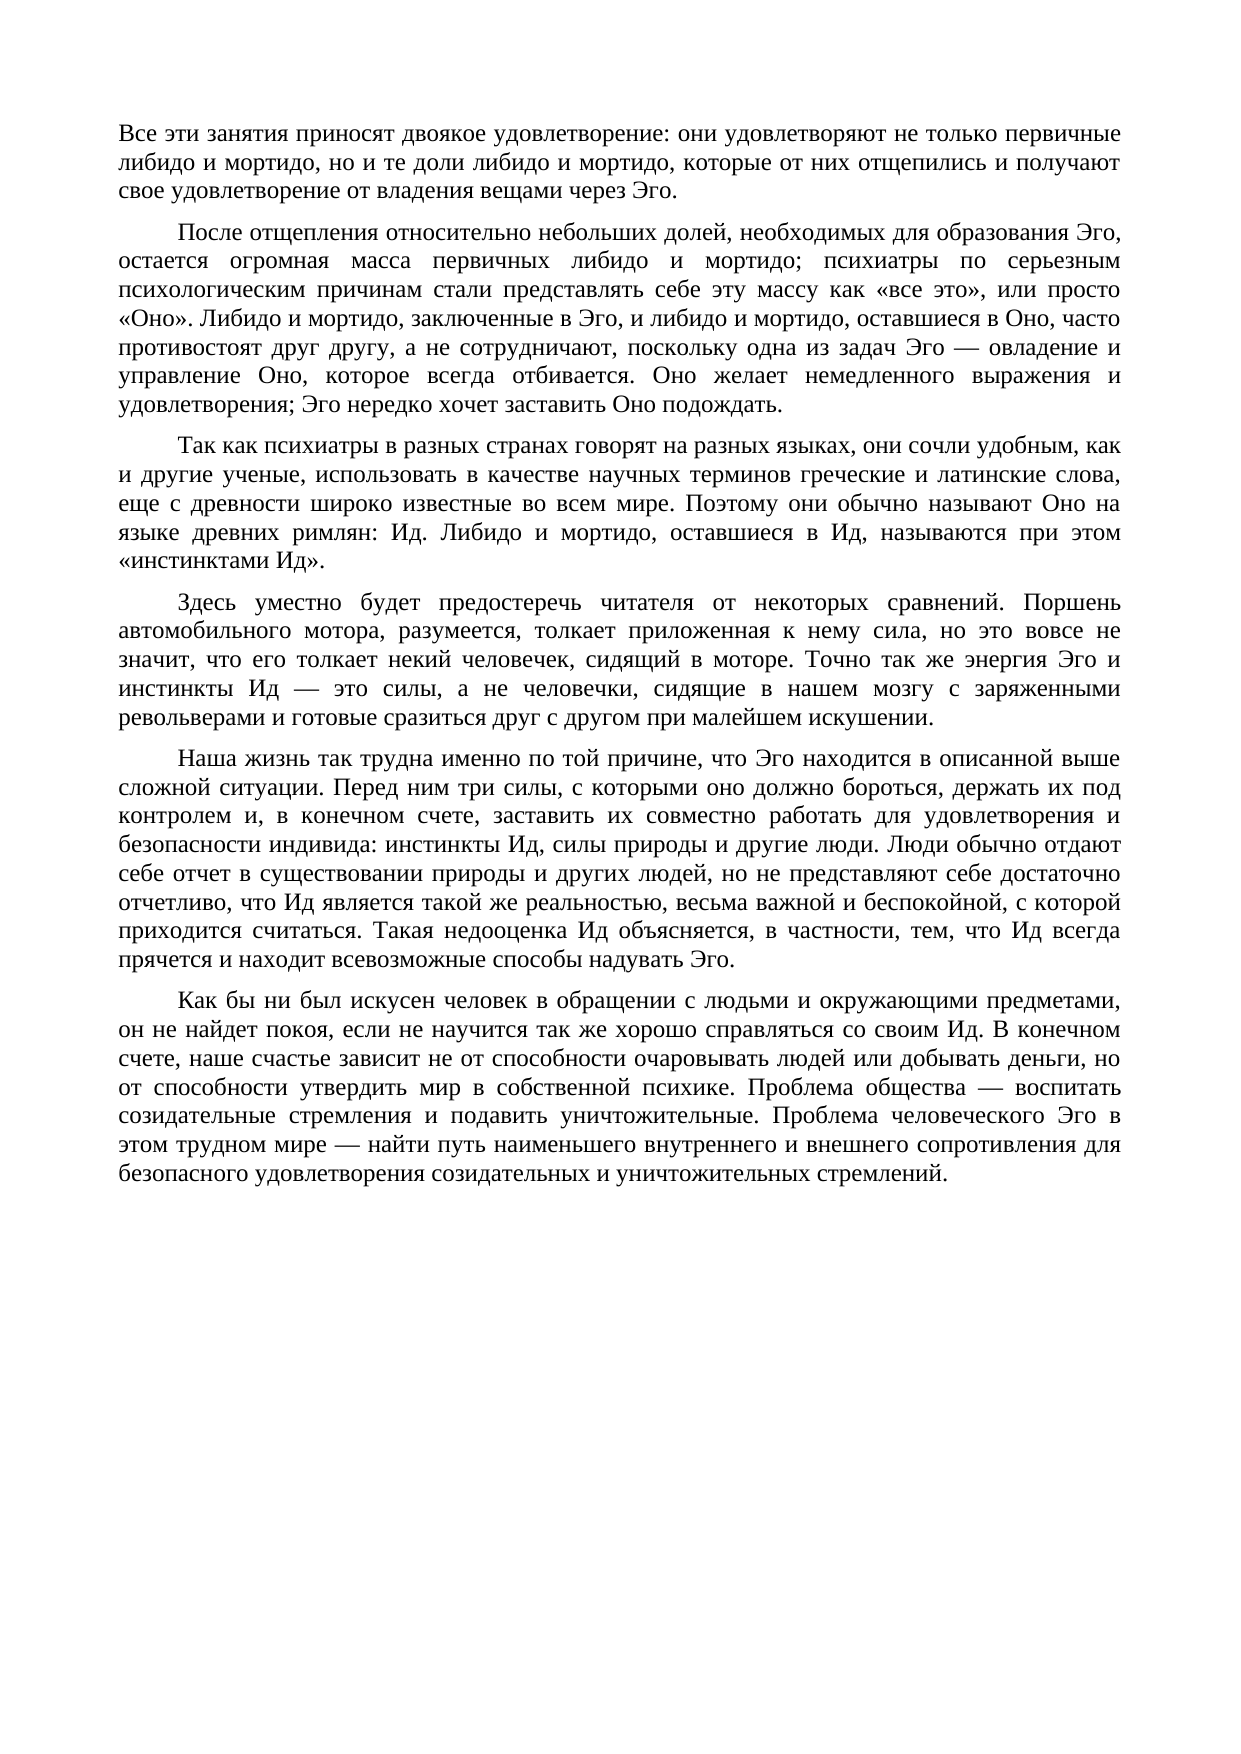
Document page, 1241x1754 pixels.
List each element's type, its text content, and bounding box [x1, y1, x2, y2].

text Как бы ни был искусен человек в обращении с людьми и окружающими предметами, он не найдет покоя, если не научится так же хорошо справляться со своим Ид. В конечном счете, наше счастье зависит не от способности очаровывать людей или добывать деньги, но от способности утвердить мир в собственной психике. Проблема общества — воспитать созидательные стремления и подавить уничтожительные. Проблема человеческого Эго в этом трудном мире — найти путь наименьшего внутреннего и внешнего сопротивления для безопасного удовлетворения созидательных и уничтожительных стремлений. [118, 986, 1122, 1187]
text Здесь уместно будет предостеречь читателя от некоторых сравнений. Поршень автомобильного мотора, разумеется, толкает приложенная к нему сила, но это вовсе не значит, что его толкает некий человечек, сидящий в моторе. Точно так же энергия Эго и инстинкты Ид — это силы, а не человечки, сидящие в нашем мозгу с заряженными револьверами и готовые сразиться друг с другом при малейшем искушении. [118, 587, 1122, 731]
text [118, 118, 1122, 204]
text Наша жизнь так трудна именно по той причине, что Эго находится в описанной выше сложной ситуации. Перед ним три силы, с которыми оно должно бороться, держать их под контролем и, в конечном счете, заставить их совместно работать для удовлетворения и безопасности индивида: инстинкты Ид, силы природы и другие люди. Люди обычно отдают себе отчет в существовании природы и других людей, но не представляют себе достаточно отчетливо, что Ид является такой же реальностью, весьма важной и беспокойной, с которой приходится считаться. Такая недооценка Ид объясняется, в частности, тем, что Ид всегда прячется и находит всевозможные способы надувать Эго. [118, 743, 1122, 973]
text Так как психиатры в разных странах говорят на разных языках, они сочли удобным, как и другие ученые, использовать в качестве научных терминов греческие и латинские слова, еще с древности широко известные во всем мире. Поэтому они обычно называют Оно на языке древних римлян: Ид. Либидо и мортидо, оставшиеся в Ид, называются при этом «инстинктами Ид». [118, 431, 1122, 574]
text После отщепления относительно небольших долей, необходимых для образования Эго, остается огромная масса первичных либидо и мортидо; психиатры по серьезным психологическим причинам стали представлять себе эту массу как «все это», или просто «Оно». Либидо и мортидо, заключенные в Эго, и либидо и мортидо, оставшиеся в Оно, часто противостоят друг другу, а не сотрудничают, поскольку одна из задач Эго — овладение и управление Оно, которое всегда отбивается. Оно желает немедленного выражения и удовлетворения; Эго нередко хочет заставить Оно подождать. [118, 217, 1122, 418]
